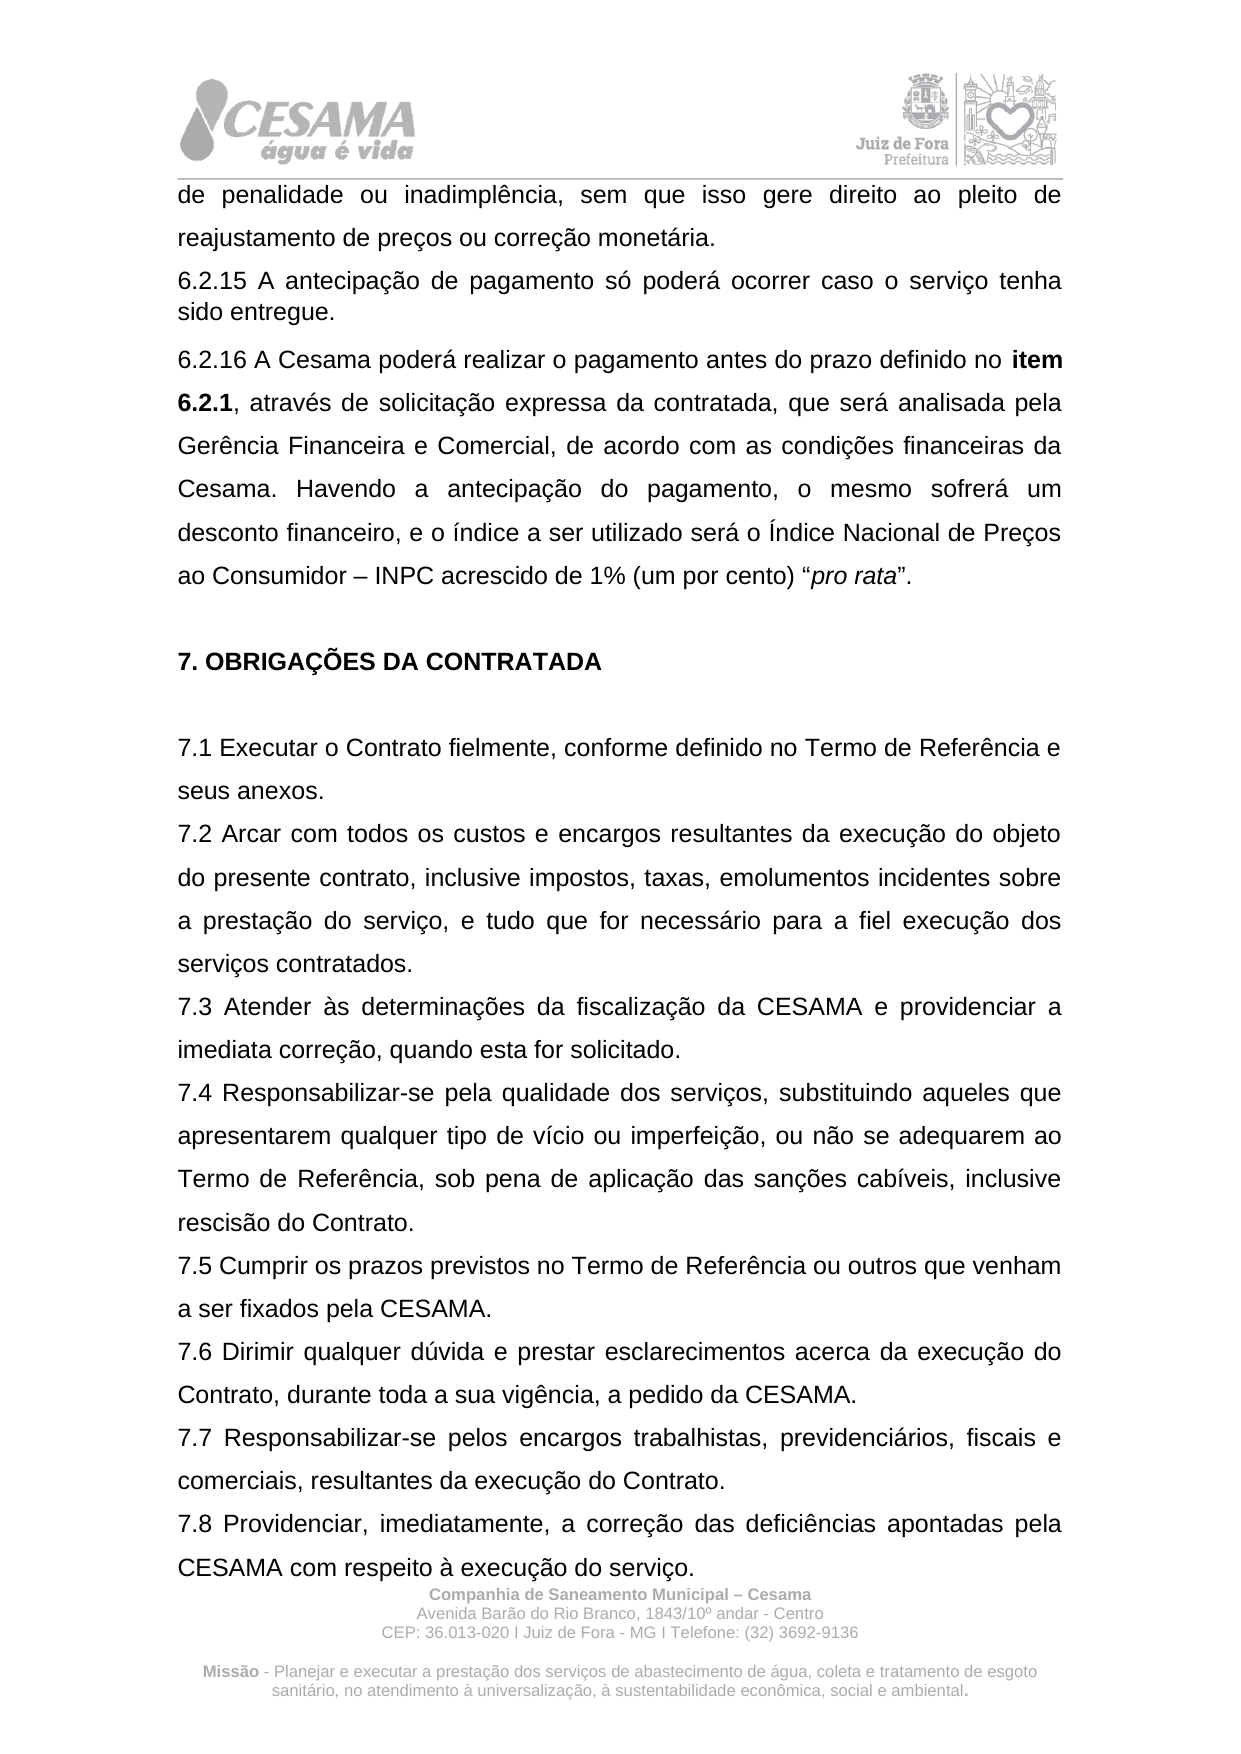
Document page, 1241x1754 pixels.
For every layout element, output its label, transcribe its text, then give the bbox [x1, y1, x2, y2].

text 7. OBRIGAÇÕES DA CONTRATADA [177, 647, 1063, 676]
picture [177, 73, 1064, 180]
text 7.4 Responsabilizar-se pela qualidade dos serviços, substituindo aqueles que apresentarem qualquer tipo de vício ou imperfeição, ou não se adequarem ao Termo de Referência, sob pena de aplicação das sanções cabíveis, inclusive rescisão do Contrato. [177, 1078, 1063, 1236]
text 7.5 Cumprir os prazos previstos no Termo de Referência ou outros que venham a ser fixados pela CESAMA. [177, 1251, 1063, 1322]
text 7.2 Arcar com todos os custos e encargos resultantes da execução do objeto do presente contrato, inclusive impostos, taxas, emolumentos incidentes sobre a prestação do serviço, e tudo que for necessário para a fiel execução dos serviços contratados. [177, 819, 1063, 977]
text 7.8 Providenciar, imediatamente, a correção das deficiências apontadas pela CESAMA com respeito à execução do serviço. [177, 1509, 1063, 1581]
text 7.3 Atender às determinações da fiscalização da CESAMA e providenciar a imediata correção, quando esta for solicitado. [177, 992, 1063, 1064]
text 6.2.16 A Cesama poderá realizar o pagamento antes do prazo definido no item 6.2.1, através de solicitação expressa da contratada, que será analisada pela Gerência Financeira e Comercial, de acordo com as condições financeiras da Cesama. Havendo a antecipação do pagamento, o mesmo sofrerá um desconto financeiro, e o índice a ser utilizado será o Índice Nacional de Preços ao Consumidor – INPC acrescido de 1% (um por cento) “pro rata”. [177, 345, 1063, 589]
text 6.2.15 A antecipação de pagamento só poderá ocorrer caso o serviço tenha sido entregue. [177, 266, 1063, 326]
text 7.1 Executar o Contrato fielmente, conforme definido no Termo de Referência e seus anexos. [177, 733, 1063, 805]
text 7.6 Dirimir qualquer dúvida e prestar esclarecimentos acerca da execução do Contrato, durante toda a sua vigência, a pedido da CESAMA. [177, 1337, 1063, 1409]
text 7.7 Responsabilizar-se pelos encargos trabalhistas, previdenciários, fiscais e comerciais, resultantes da execução do Contrato. [177, 1423, 1063, 1495]
